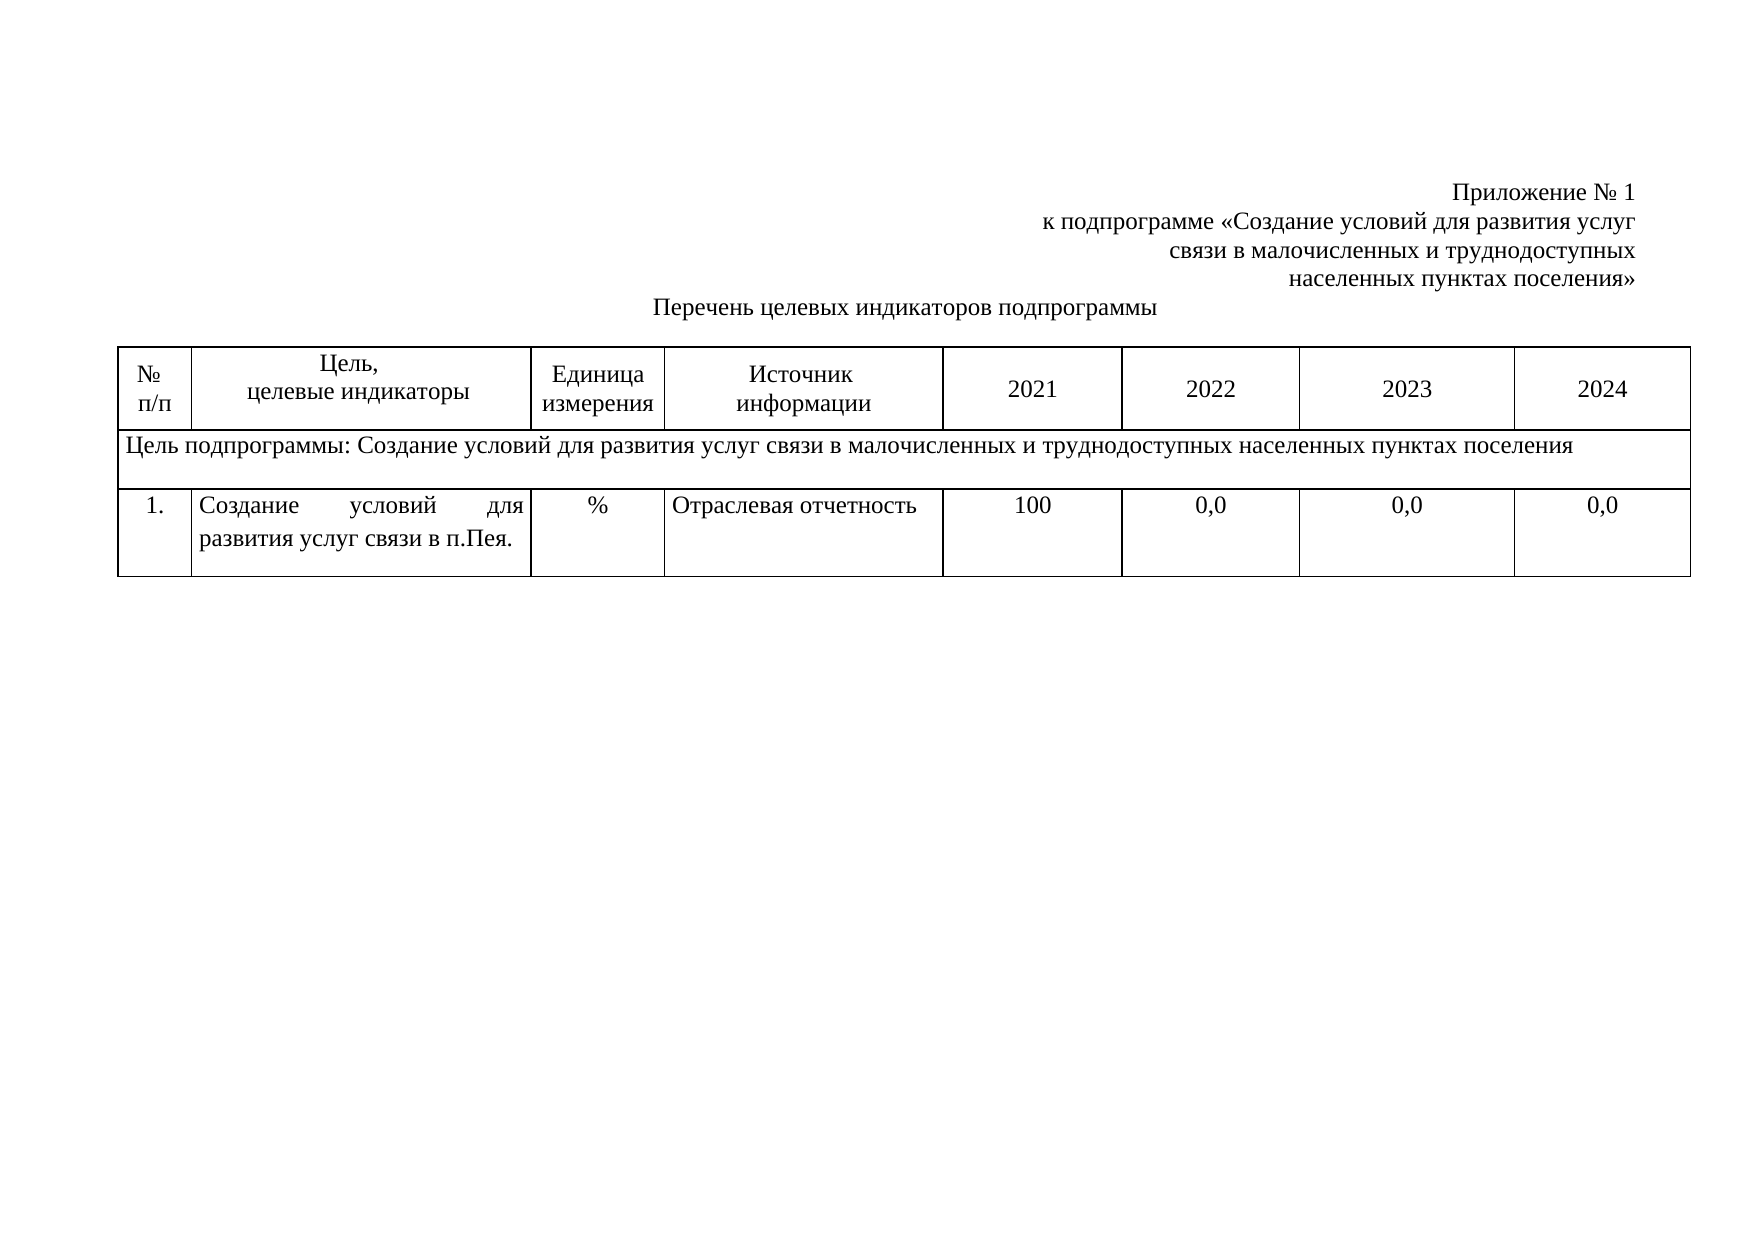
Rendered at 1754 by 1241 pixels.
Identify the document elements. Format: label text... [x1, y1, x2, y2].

table_header Единица измерения [532, 348, 664, 429]
table_cell 0,0 [1515, 490, 1690, 576]
table_header 2021 [944, 348, 1121, 429]
table_header Источник информации [665, 348, 942, 429]
text к подпрограмме «Создание условий для развития услуг [118, 206, 1636, 235]
table_cell % [532, 490, 664, 576]
text Перечень целевых индикаторов подпрограммы [118, 292, 1636, 321]
text населенных пунктах поселения» [118, 263, 1636, 292]
table_header № п/п [119, 348, 191, 429]
table_cell 1. [119, 490, 191, 576]
table_cell 0,0 [1300, 490, 1514, 576]
table_cell Отраслевая отчетность [665, 490, 942, 576]
text Приложение № 1 [118, 177, 1636, 206]
table_cell 100 [944, 490, 1121, 576]
table_header 2022 [1123, 348, 1299, 429]
table_cell Цель подпрограммы: Создание условий для развития услуг связи в малочисленных и труднодоступных населенных пунктах поселения [119, 431, 1690, 488]
table_cell 0,0 [1123, 490, 1299, 576]
table_header Цель, целевые индикаторы [192, 348, 530, 429]
table_header 2023 [1300, 348, 1514, 429]
text связи в малочисленных и труднодоступных [118, 235, 1636, 263]
table_header 2024 [1515, 348, 1690, 429]
table_cell Создание условий для развития услуг связи в п.Пея. [192, 490, 530, 576]
